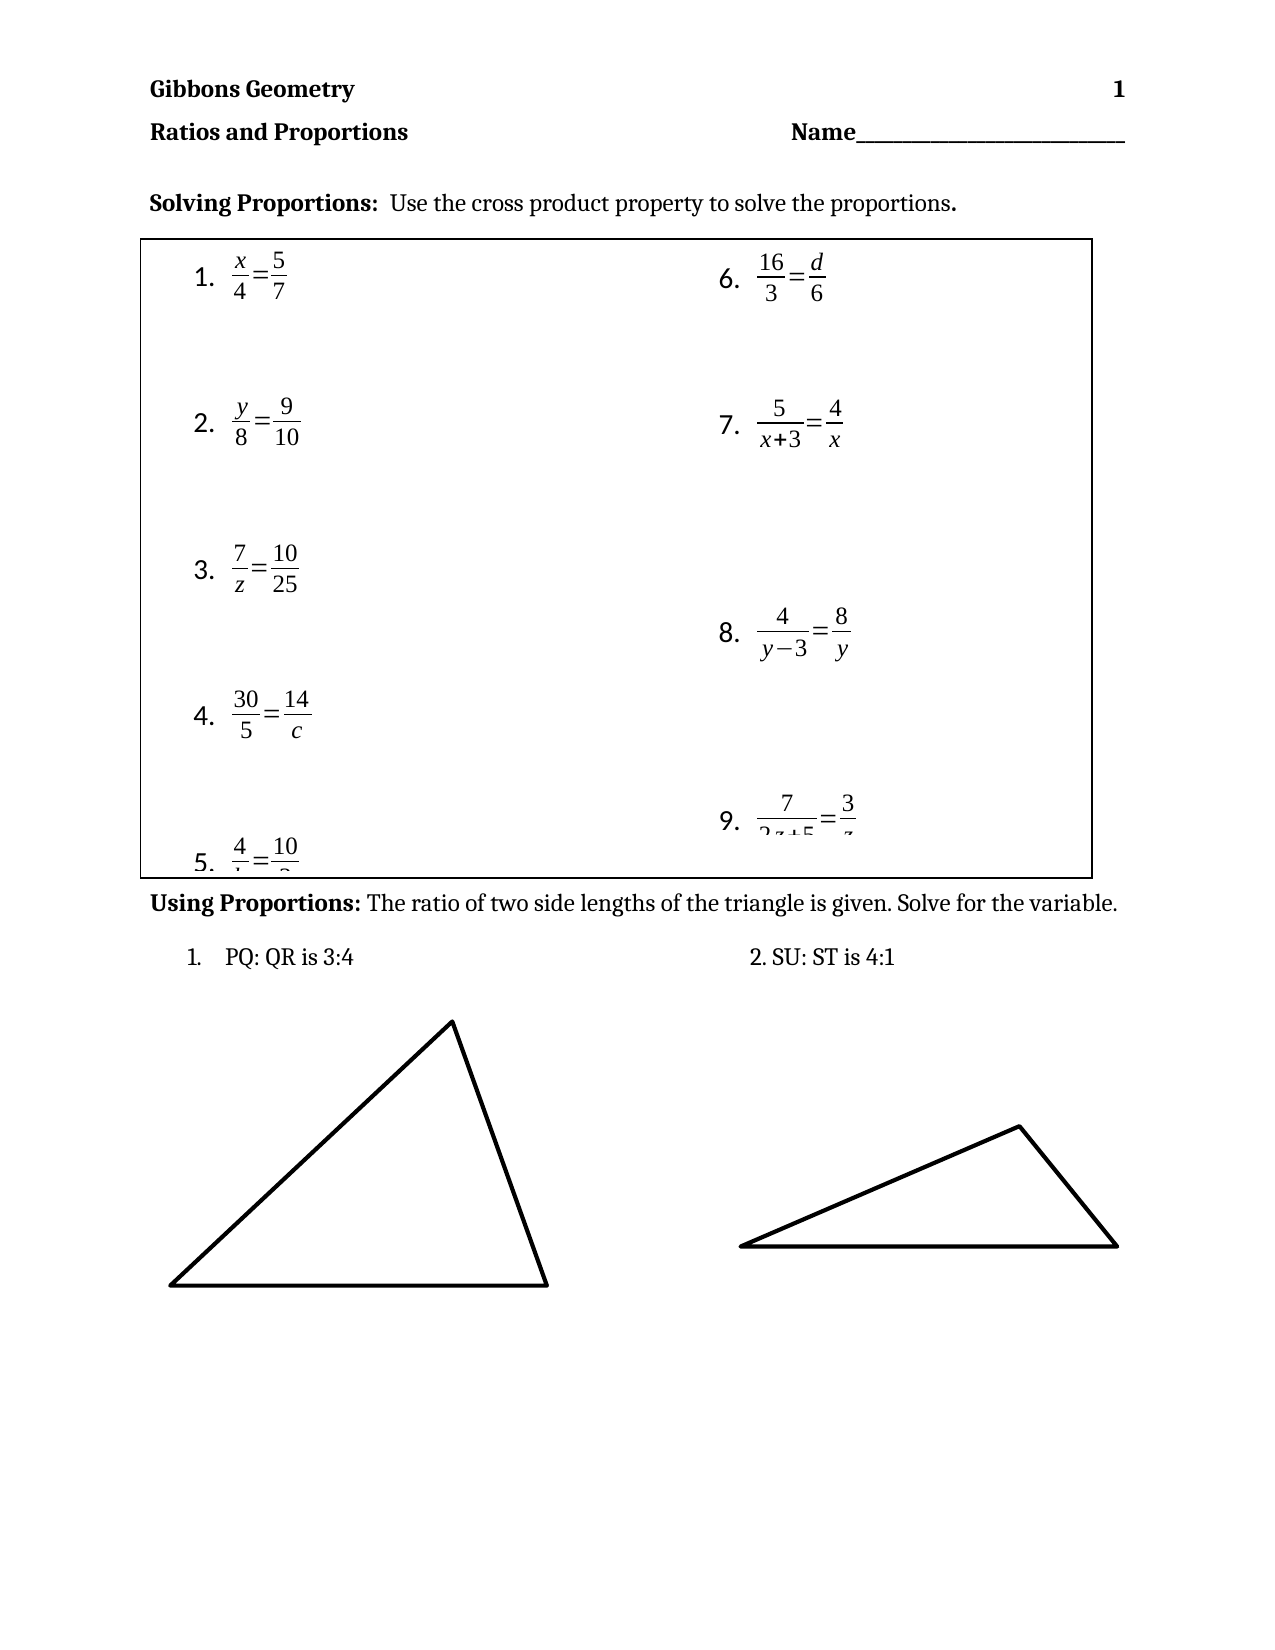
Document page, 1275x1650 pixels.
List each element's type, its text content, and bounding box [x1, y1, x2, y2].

list Solving Proportions: Use the cross product property to solve the proportions. [150, 189, 1125, 218]
list PQ: QR is 3:4 2. SU: ST is 4:1 [187, 943, 1125, 972]
text Using Proportions: The ratio of two side lengths of the triangle is given. Solve for the variable. [150, 889, 1125, 918]
